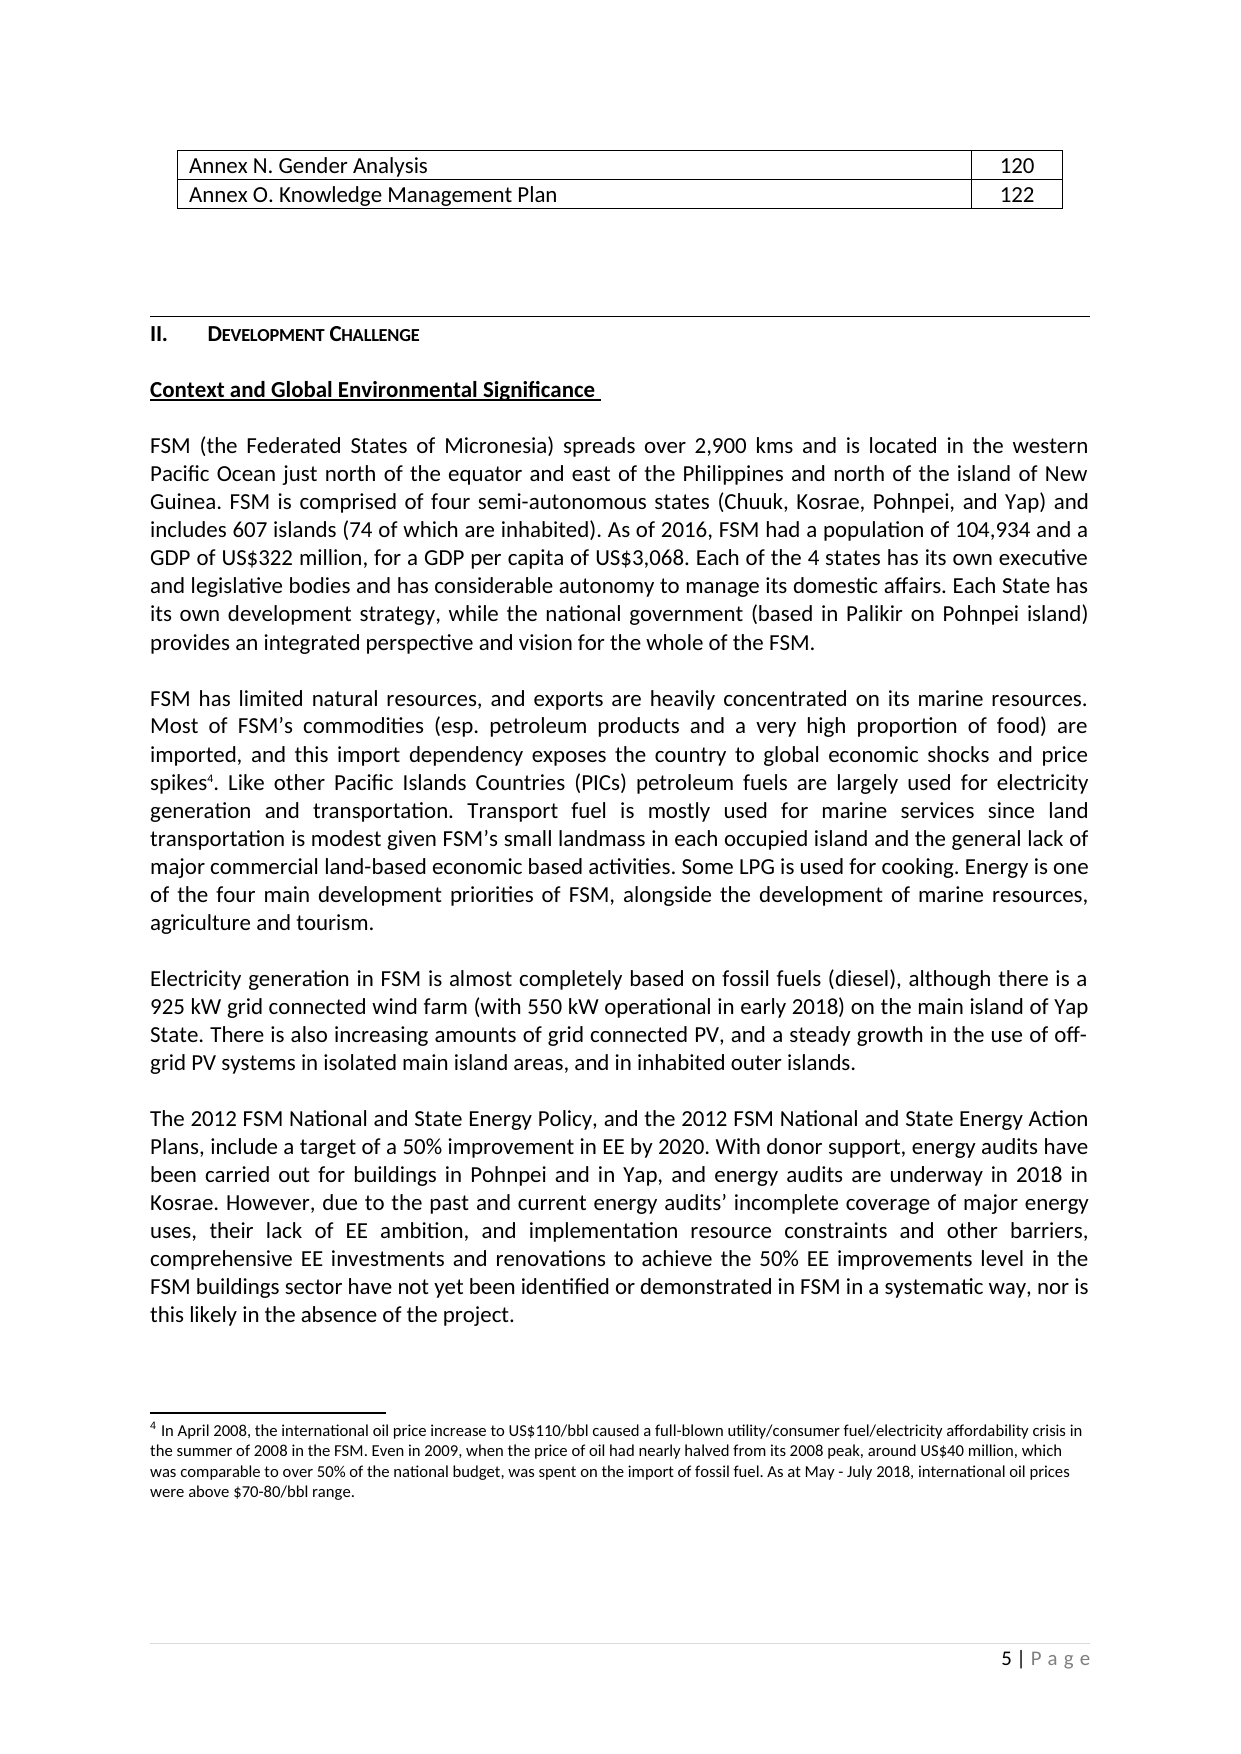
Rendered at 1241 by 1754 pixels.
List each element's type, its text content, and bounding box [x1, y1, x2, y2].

table_cell 120 [972, 151, 1062, 179]
table_cell Annex N. Gender Analysis [178, 151, 971, 179]
text Electricity generation in FSM is almost completely based on fossil fuels (diesel), although there is a 925 kW grid connected wind farm (with 550 kW operational in early 2018) on the main island of Yap State. There is also increasing amounts of grid connected PV, and a steady growth in the use of off-grid PV systems in isolated main island areas, and in inhabited outer islands. [150, 964, 1090, 1076]
subtitle II. Development Challenge [150, 317, 1090, 347]
text FSM has limited natural resources, and exports are heavily concentrated on its marine resources. Most of FSM’s commodities (esp. petroleum products and a very high proportion of food) are imported, and this import dependency exposes the country to global economic shocks and price spikes. Like other Pacific Islands Countries (PICs) petroleum fuels are largely used for electricity generation and transportation. Transport fuel is mostly used for marine services since land transportation is modest given FSM’s small landmass in each occupied island and the general lack of major commercial land-based economic based activities. Some LPG is used for cooking. Energy is one of the four main development priorities of FSM, alongside the development of marine resources, agriculture and tourism. [150, 684, 1090, 936]
list Context and Global Environmental Significance [150, 375, 1090, 403]
text The 2012 FSM National and State Energy Policy, and the 2012 FSM National and State Energy Action Plans, include a target of a 50% improvement in EE by 2020. With donor support, energy audits have been carried out for buildings in Pohnpei and in Yap, and energy audits are underway in 2018 in Kosrae. However, due to the past and current energy audits’ incomplete coverage of major energy uses, their lack of EE ambition, and implementation resource constraints and other barriers, comprehensive EE investments and renovations to achieve the 50% EE improvements level in the FSM buildings sector have not yet been identified or demonstrated in FSM in a systematic way, nor is this likely in the absence of the project. [150, 1104, 1090, 1328]
table_cell Annex O. Knowledge Management Plan [178, 180, 971, 208]
table_cell 122 [972, 180, 1062, 208]
text FSM (the Federated States of Micronesia) spreads over 2,900 kms and is located in the western Pacific Ocean just north of the equator and east of the Philippines and north of the island of New Guinea. FSM is comprised of four semi-autonomous states (Chuuk, Kosrae, Pohnpei, and Yap) and includes 607 islands (74 of which are inhabited). As of 2016, FSM had a population of 104,934 and a GDP of US$322 million, for a GDP per capita of US$3,068. Each of the 4 states has its own executive and legislative bodies and has considerable autonomy to manage its domestic affairs. Each State has its own development strategy, while the national government (based in Palikir on Pohnpei island) provides an integrated perspective and vision for the whole of the FSM. [150, 431, 1090, 656]
